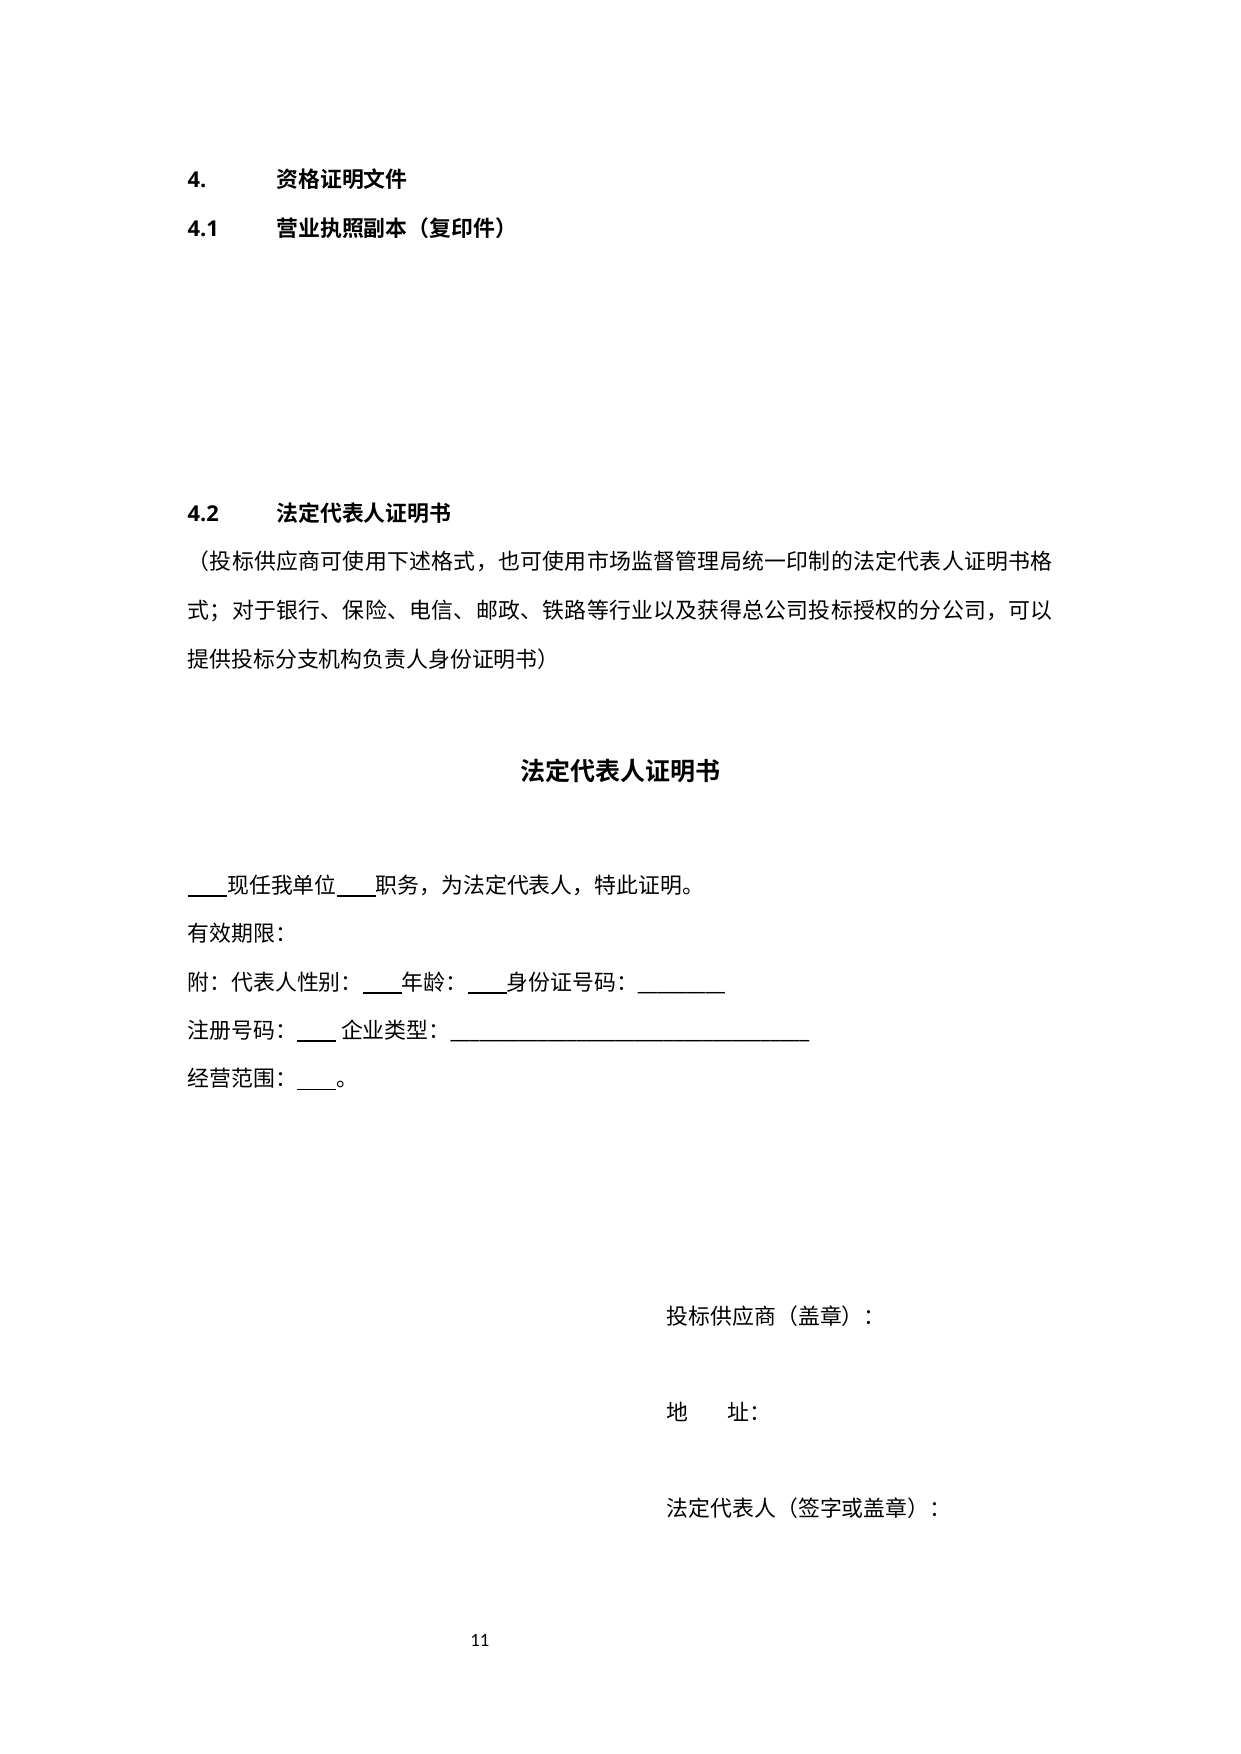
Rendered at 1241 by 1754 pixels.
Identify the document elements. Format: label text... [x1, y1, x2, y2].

text 有效期限： [187, 916, 1053, 948]
subtitle 资格证明文件 [187, 162, 1053, 194]
subtitle 4.2 法定代表人证明书 [187, 496, 1053, 528]
text 地 址： [667, 1395, 1053, 1427]
text 法定代表人（签字或盖章）： [667, 1490, 1053, 1523]
text 附：代表人性别： 年龄： 身份证号码：_________ [187, 964, 1053, 997]
text 经营范围： 。 [187, 1061, 1053, 1093]
text 投标供应商（盖章）： [667, 1299, 1053, 1331]
text 法定代表人证明书 [187, 737, 1053, 802]
text （投标供应商可使用下述格式，也可使用市场监督管理局统一印制的法定代表人证明书格式；对于银行、保险、电信、邮政、铁路等行业以及获得总公司投标授权的分公司，可以提供投标分支机构负责人身份证明书） [187, 544, 1053, 674]
subtitle 4.1 营业执照副本（复印件） [187, 210, 1053, 243]
text 现任我单位 职务，为法定代表人，特此证明。 [187, 868, 1053, 900]
text 注册号码： 企业类型：_____________________________________ [187, 1013, 1053, 1045]
